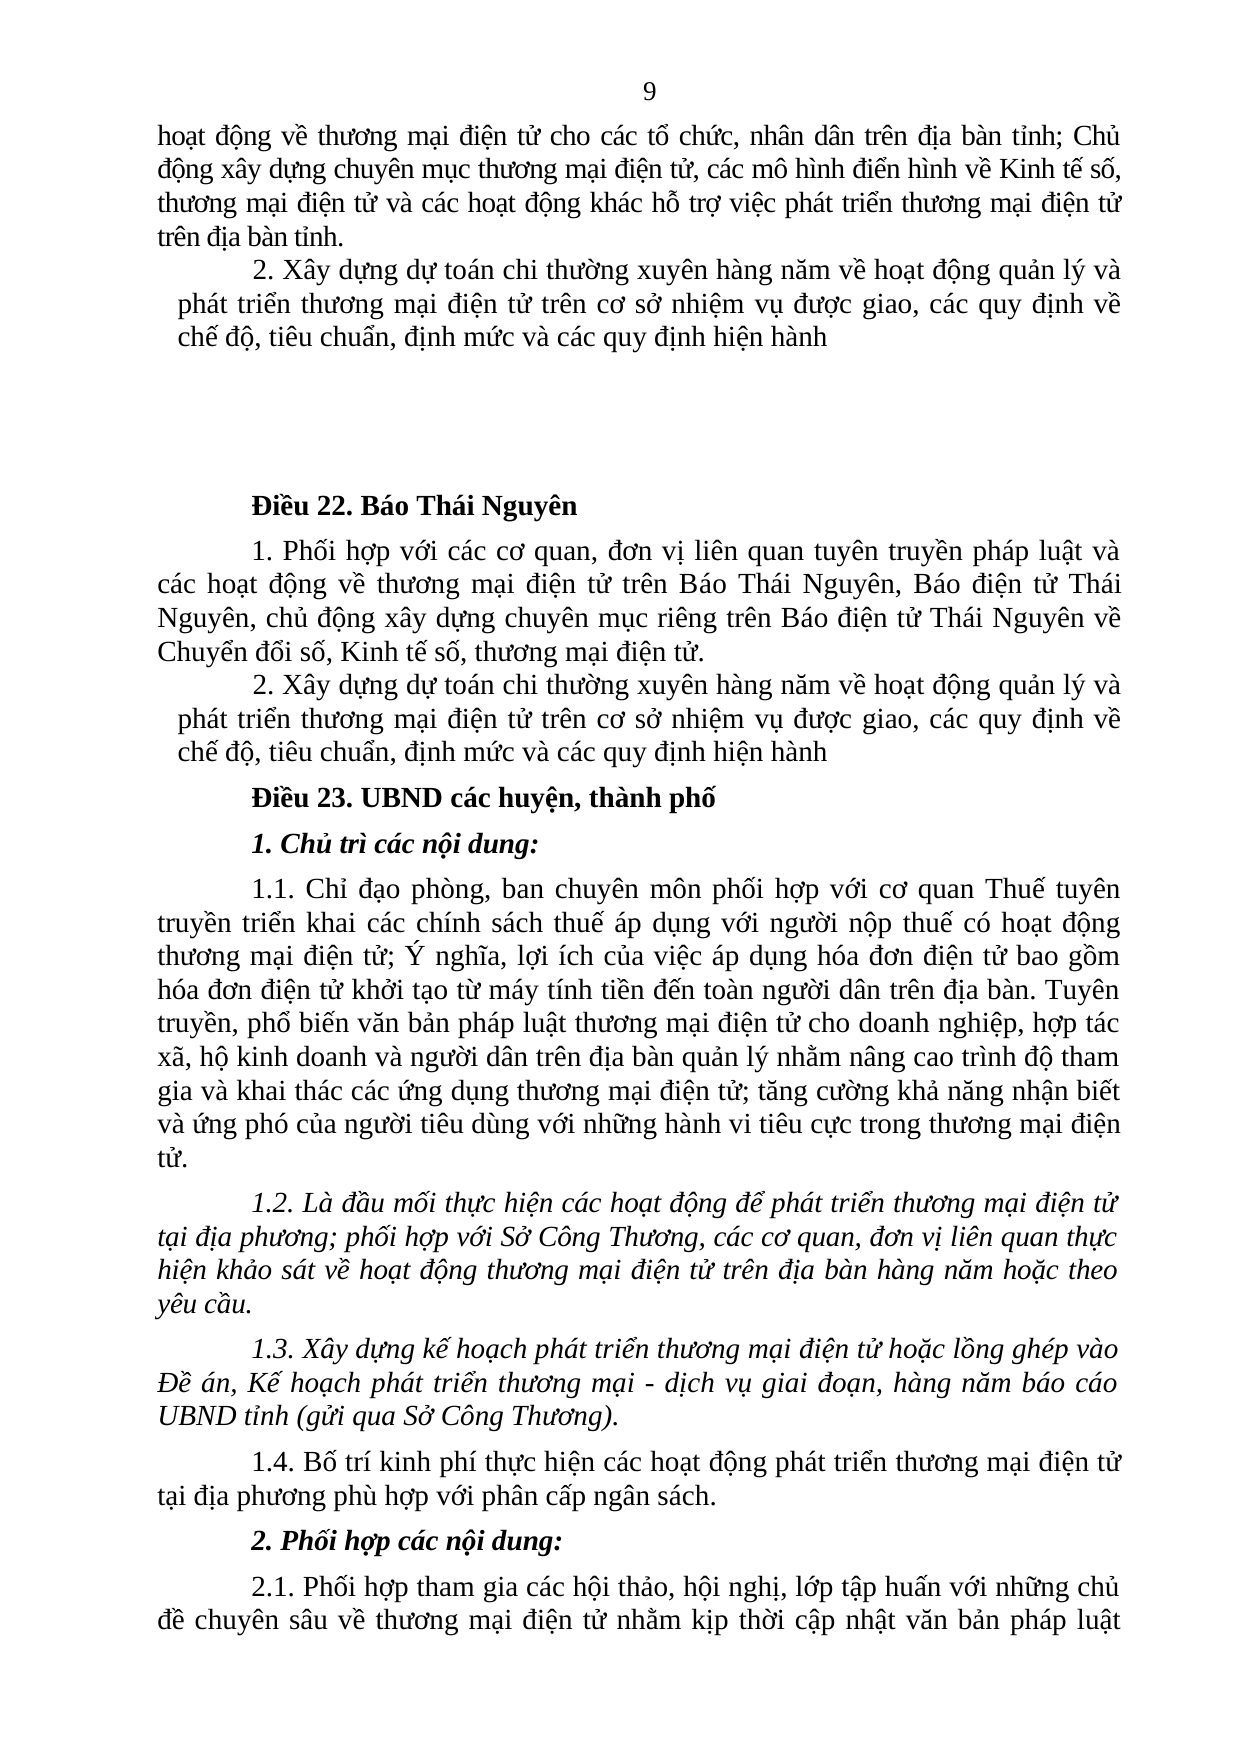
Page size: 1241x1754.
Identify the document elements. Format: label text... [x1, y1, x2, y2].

list 2. Phối hợp các nội dung: [157, 1523, 1122, 1557]
list 1. Phối hợp với các cơ quan, đơn vị liên quan tuyên truyền pháp luật và các hoạt động về thương mại điện tử trên Báo Thái Nguyên, Báo điện tử Thái Nguyên, chủ động xây dựng chuyên mục riêng trên Báo điện tử Thái Nguyên về Chuyển đổi số, Kinh tế số, thương mại điện tử. [157, 533, 1122, 667]
list 1. Chủ trì các nội dung: [157, 826, 1122, 859]
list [157, 1569, 1122, 1636]
list Điều 23. UBND các huyện, thành phố [157, 780, 1122, 814]
list 1.1. Chỉ đạo phòng, ban chuyên môn phối hợp với cơ quan Thuế tuyên truyền triển khai các chính sách thuế áp dụng với người nộp thuế có hoạt động thương mại điện tử; Ý nghĩa, lợi ích của việc áp dụng hóa đơn điện tử bao gồm hóa đơn điện tử khởi tạo từ máy tính tiền đến toàn người dân trên địa bàn. Tuyên truyền, phổ biến văn bản pháp luật thương mại điện tử cho doanh nghiệp, hợp tác xã, hộ kinh doanh và người dân trên địa bàn quản lý nhằm nâng cao trình độ tham gia và khai thác các ứng dụng thương mại điện tử; tăng cường khả năng nhận biết và ứng phó của người tiêu dùng với những hành vi tiêu cực trong thương mại điện tử. [157, 871, 1122, 1173]
list 1.4. Bố trí kinh phí thực hiện các hoạt động phát triển thương mại điện tử tại địa phương phù hợp với phân cấp ngân sách. [157, 1444, 1122, 1511]
text 2. Xây dựng dự toán chi thường xuyên hàng năm về hoạt động quản lý và phát triển thương mại điện tử trên cơ sở nhiệm vụ được giao, các quy định về chế độ, tiêu chuẩn, định mức và các quy định hiện hành [177, 667, 1122, 768]
list 1.3. Xây dựng kế hoạch phát triển thương mại điện tử hoặc lồng ghép vào Đề án, Kế hoạch phát triển thương mại - dịch vụ giai đoạn, hàng năm báo cáo UBND tỉnh (gửi qua Sở Công Thương). [157, 1331, 1122, 1432]
text 2. Xây dựng dự toán chi thường xuyên hàng năm về hoạt động quản lý và phát triển thương mại điện tử trên cơ sở nhiệm vụ được giao, các quy định về chế độ, tiêu chuẩn, định mức và các quy định hiện hành [177, 252, 1122, 353]
list Điều 22. Báo Thái Nguyên [157, 488, 1122, 521]
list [157, 118, 1122, 252]
list 1.2. Là đầu mối thực hiện các hoạt động để phát triển thương mại điện tử tại địa phương; phối hợp với Sở Công Thương, các cơ quan, đơn vị liên quan thực hiện khảo sát về hoạt động thương mại điện tử trên địa bàn hàng năm hoặc theo yêu cầu. [157, 1185, 1122, 1319]
